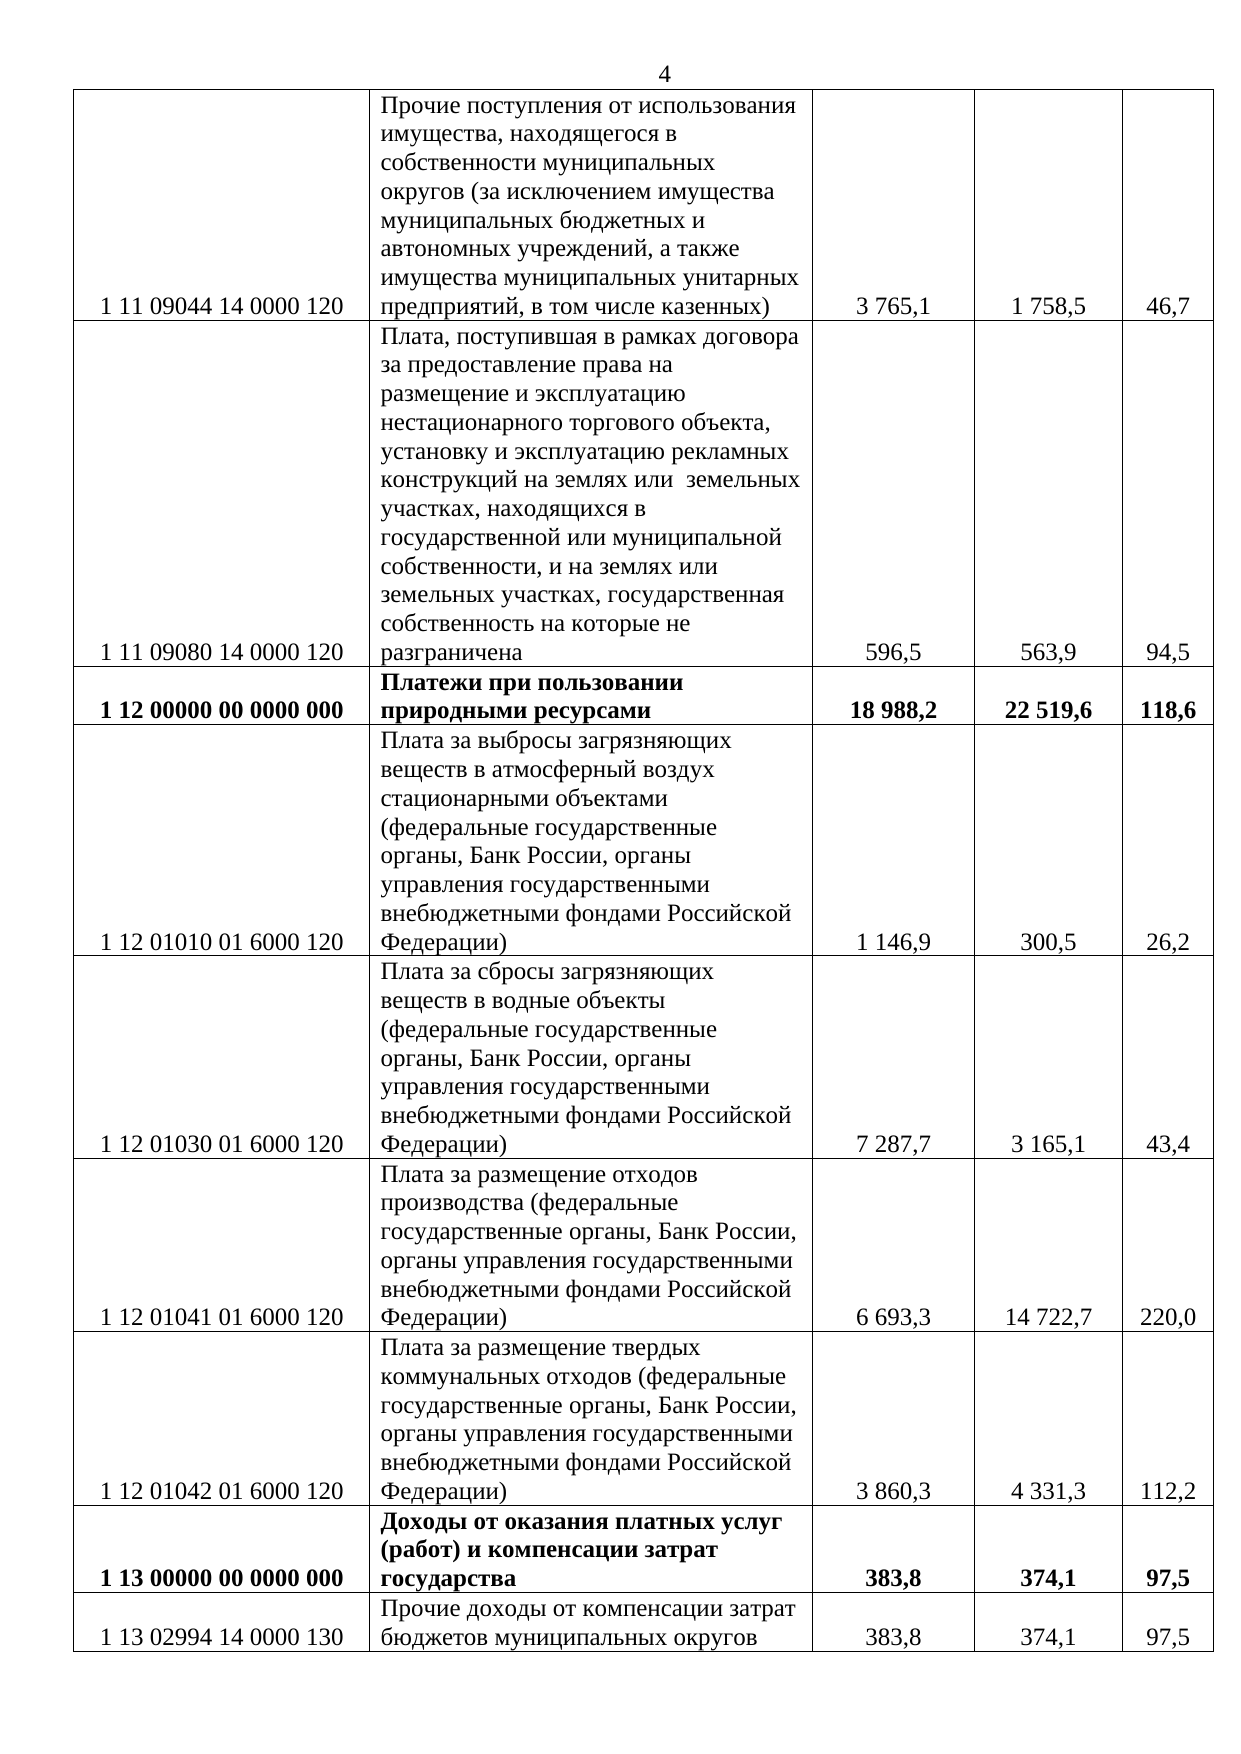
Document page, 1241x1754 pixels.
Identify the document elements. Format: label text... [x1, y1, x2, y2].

table_cell 1 12 01010 01 6000 120 [74, 725, 369, 955]
table_cell 112,2 [1123, 1332, 1213, 1505]
table_cell 383,8 [813, 1506, 974, 1592]
table_cell 26,2 [1123, 725, 1213, 955]
table_cell 97,5 [1123, 1506, 1213, 1592]
table_cell Прочие поступления от использования имущества, находящегося в собственности муниципальных округов (за исключением имущества муниципальных бюджетных и автономных учреждений, а также имущества муниципальных унитарных предприятий, в том числе казенных) [370, 90, 812, 320]
table_cell 14 722,7 [975, 1159, 1122, 1331]
table_cell 118,6 [1123, 667, 1213, 724]
table_cell 374,1 [975, 1593, 1122, 1651]
table_cell Плата за размещение твердых коммунальных отходов (федеральные государственные органы, Банк России, органы управления государственными внебюджетными фондами Российской Федерации) [370, 1332, 812, 1505]
table_cell Плата за выбросы загрязняющих веществ в атмосферный воздух стационарными объектами (федеральные государственные органы, Банк России, органы управления государственными внебюджетными фондами Российской Федерации) [370, 725, 812, 955]
table_cell 18 988,2 [813, 667, 974, 724]
table_cell Доходы от оказания платных услуг (работ) и компенсации затрат государства [370, 1506, 812, 1592]
table_cell Платежи при пользовании природными ресурсами [370, 667, 812, 724]
table_cell 596,5 [813, 321, 974, 666]
table_cell 1 146,9 [813, 725, 974, 955]
table_cell Плата за размещение отходов производства (федеральные государственные органы, Банк России, органы управления государственными внебюджетными фондами Российской Федерации) [370, 1159, 812, 1331]
table_cell 1 12 01030 01 6000 120 [74, 956, 369, 1158]
table_cell Плата, поступившая в рамках договора за предоставление права на размещение и эксплуатацию нестационарного торгового объекта, установку и эксплуатацию рекламных конструкций на землях или земельных участках, находящихся в государственной или муниципальной собственности, и на землях или земельных участках, государственная собственность на которые не разграничена [370, 321, 812, 666]
table_cell 374,1 [975, 1506, 1122, 1592]
table_cell 1 12 00000 00 0000 000 [74, 667, 369, 724]
table_cell 7 287,7 [813, 956, 974, 1158]
table_cell 3 765,1 [813, 90, 974, 320]
table_cell 4 331,3 [975, 1332, 1122, 1505]
table_cell 43,4 [1123, 956, 1213, 1158]
table_cell 1 11 09080 14 0000 120 [74, 321, 369, 666]
table_cell 97,5 [1123, 1593, 1213, 1651]
table_cell 6 693,3 [813, 1159, 974, 1331]
table_cell 300,5 [975, 725, 1122, 955]
table_cell Плата за сбросы загрязняющих веществ в водные объекты (федеральные государственные органы, Банк России, органы управления государственными внебюджетными фондами Российской Федерации) [370, 956, 812, 1158]
table_cell 94,5 [1123, 321, 1213, 666]
table_cell 3 860,3 [813, 1332, 974, 1505]
table_cell 383,8 [813, 1593, 974, 1651]
table_cell 1 758,5 [975, 90, 1122, 320]
table_cell 1 13 02994 14 0000 130 [74, 1593, 369, 1651]
table_cell 46,7 [1123, 90, 1213, 320]
table_cell 220,0 [1123, 1159, 1213, 1331]
table_cell Прочие доходы от компенсации затрат бюджетов муниципальных округов [370, 1593, 812, 1651]
table_cell 3 165,1 [975, 956, 1122, 1158]
table_cell 22 519,6 [975, 667, 1122, 724]
table_cell 1 12 01041 01 6000 120 [74, 1159, 369, 1331]
table_cell 1 13 00000 00 0000 000 [74, 1506, 369, 1592]
table_cell 1 11 09044 14 0000 120 [74, 90, 369, 320]
table_cell 563,9 [975, 321, 1122, 666]
table_cell 1 12 01042 01 6000 120 [74, 1332, 369, 1505]
